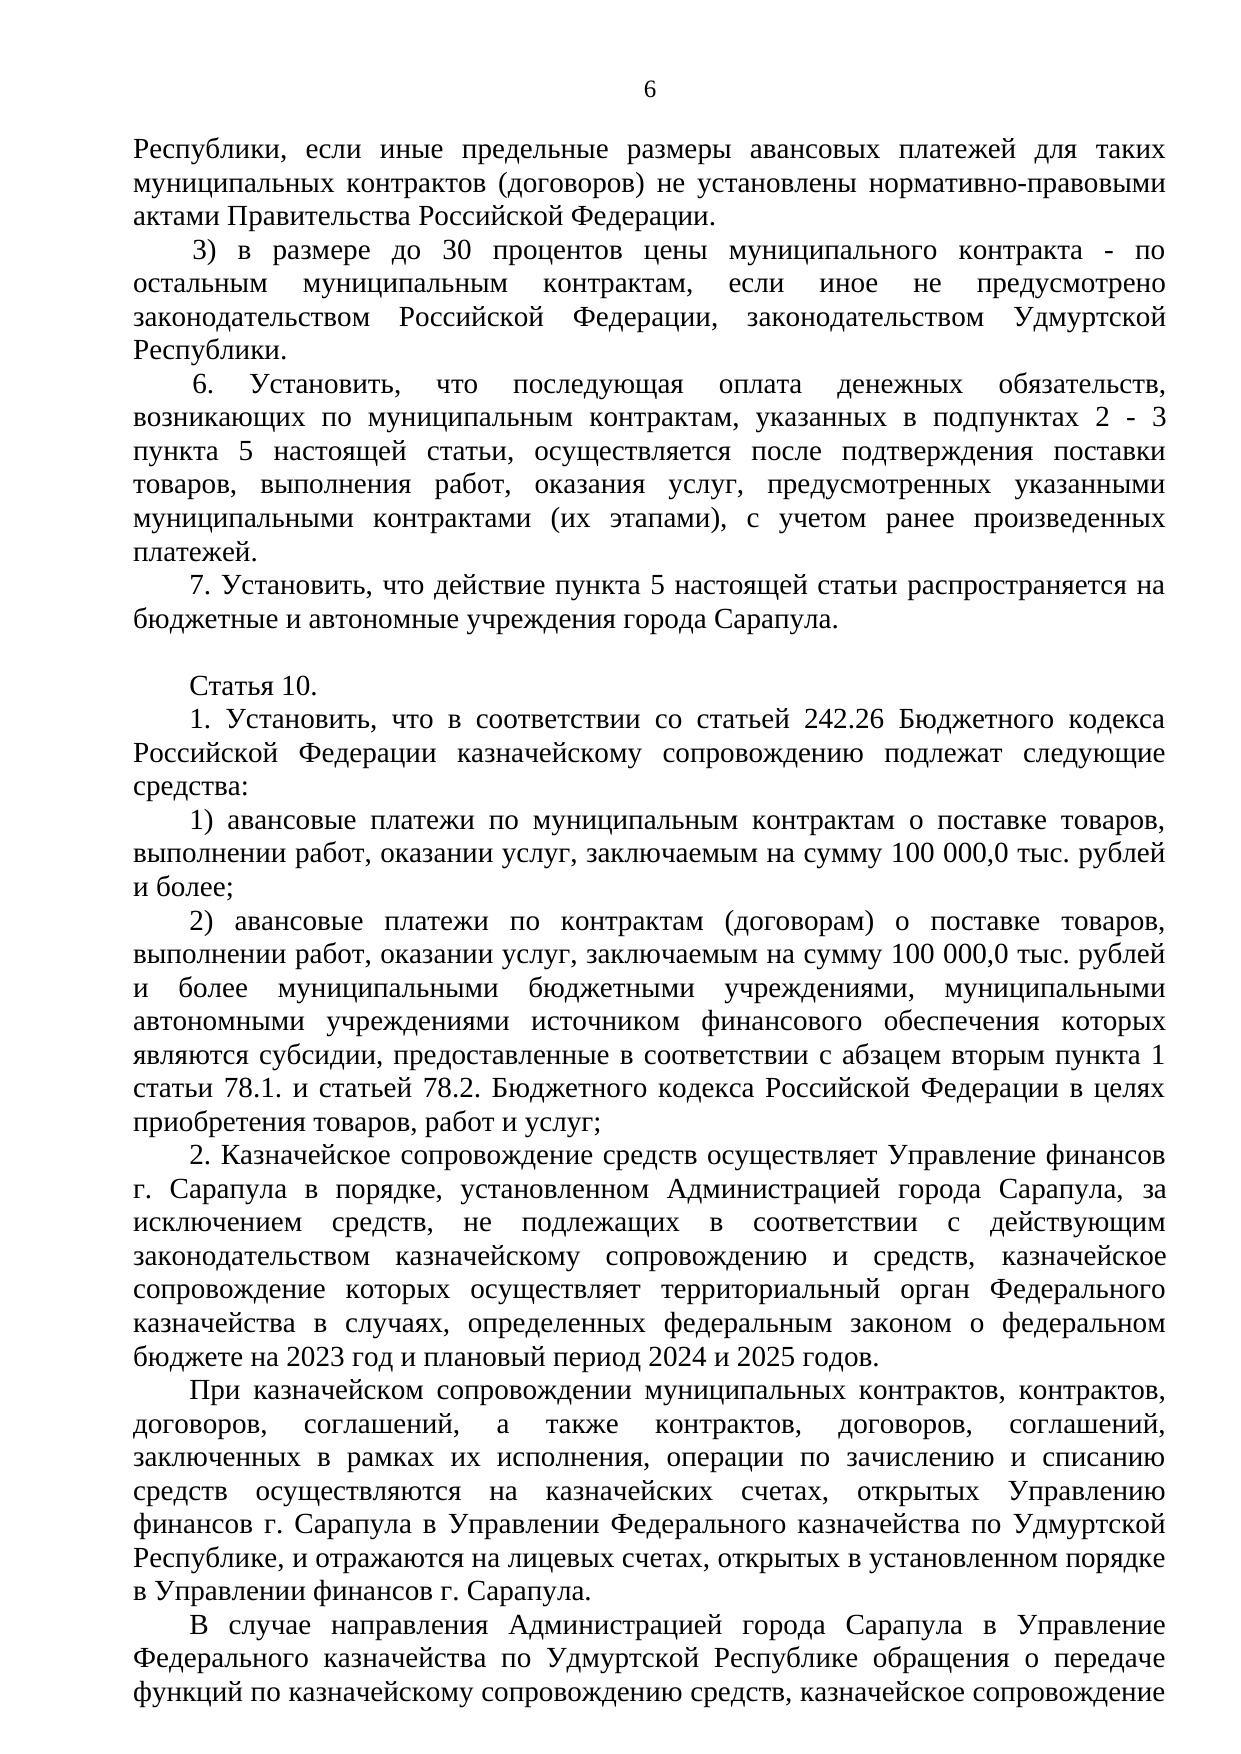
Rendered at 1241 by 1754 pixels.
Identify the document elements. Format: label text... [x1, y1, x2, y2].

text 2) авансовые платежи по контрактам (договорам) о поставке товаров, выполнении работ, оказании услуг, заключаемым на сумму 100 000,0 тыс. рублей и более муниципальными бюджетными учреждениями, муниципальными автономными учреждениями источником финансового обеспечения которых являются субсидии, предоставленные в соответствии с абзацем вторым пункта 1 статьи 78.1. и статьей 78.2. Бюджетного кодекса Российской Федерации в целях приобретения товаров, работ и услуг; [133, 903, 1167, 1137]
text 6. Установить, что последующая оплата денежных обязательств, возникающих по муниципальным контрактам, указанных в подпунктах 2 - 3 пункта 5 настоящей статьи, осуществляется после подтверждения поставки товаров, выполнения работ, оказания услуг, предусмотренных указанными муниципальными контрактами (их этапами), с учетом ранее произведенных платежей. [133, 366, 1167, 567]
text 1. Установить, что в соответствии со статьей 242.26 Бюджетного кодекса Российской Федерации казначейскому сопровождению подлежат следующие средства: [133, 701, 1167, 802]
text 2. Казначейское сопровождение средств осуществляет Управление финансов г. Сарапула в порядке, установленном Администрацией города Сарапула, за исключением средств, не подлежащих в соответствии с действующим законодательством казначейскому сопровождению и средств, казначейское сопровождение которых осуществляет территориальный орган Федерального казначейства в случаях, определенных федеральным законом о федеральном бюджете на 2023 год и плановый период 2024 и 2025 годов. [133, 1137, 1167, 1372]
text 7. Установить, что действие пункта 5 настоящей статьи распространяется на бюджетные и автономные учреждения города Сарапула. [133, 567, 1167, 634]
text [133, 1607, 1167, 1708]
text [133, 131, 1167, 232]
text Статья 10. [133, 668, 1167, 701]
text При казначейском сопровождении муниципальных контрактов, контрактов, договоров, соглашений, а также контрактов, договоров, соглашений, заключенных в рамках их исполнения, операции по зачислению и списанию средств осуществляются на казначейских счетах, открытых Управлению финансов г. Сарапула в Управлении Федерального казначейства по Удмуртской Республике, и отражаются на лицевых счетах, открытых в установленном порядке в Управлении финансов г. Сарапула. [133, 1372, 1167, 1607]
text 1) авансовые платежи по муниципальным контрактам о поставке товаров, выполнении работ, оказании услуг, заключаемым на сумму 100 000,0 тыс. рублей и более; [133, 802, 1167, 903]
text 3) в размере до 30 процентов цены муниципального контракта - по остальным муниципальным контрактам, если иное не предусмотрено законодательством Российской Федерации, законодательством Удмуртской Республики. [133, 232, 1167, 366]
